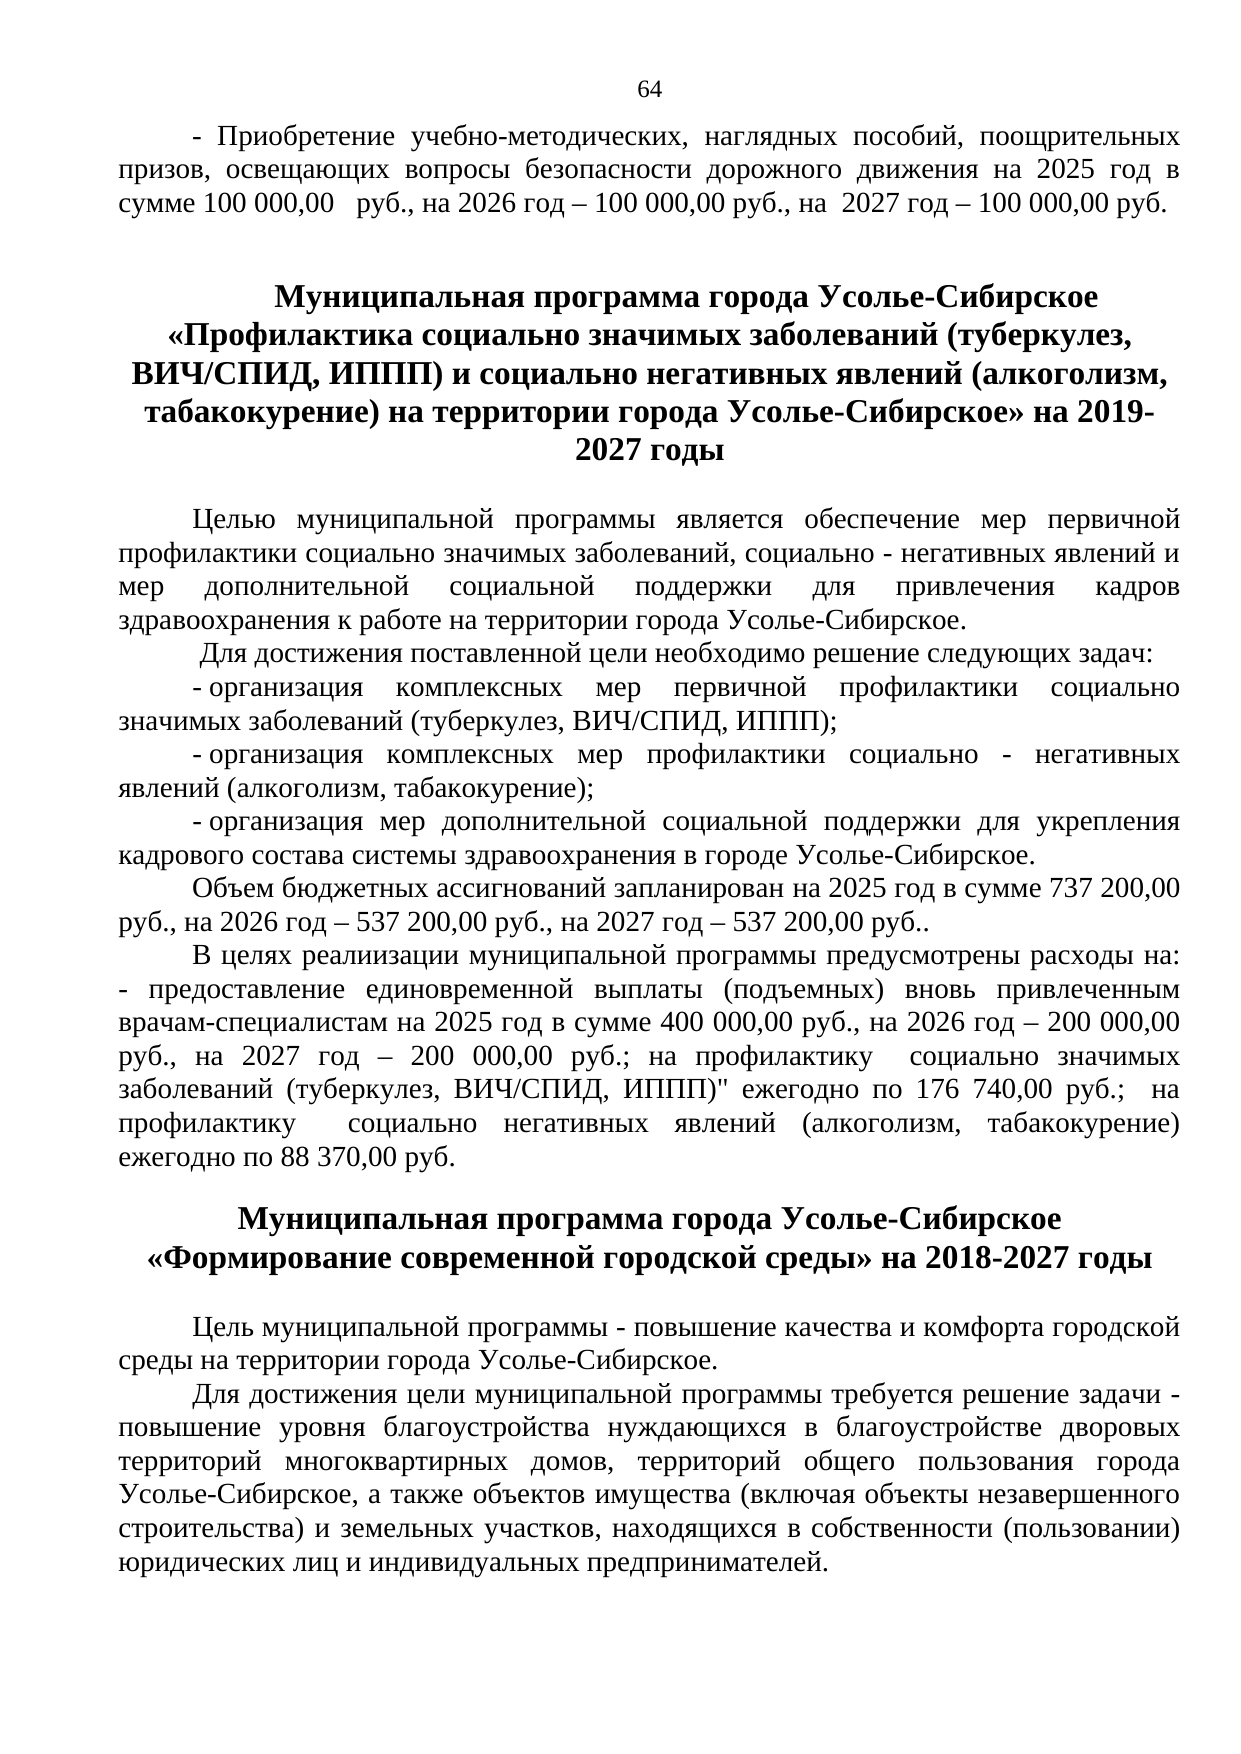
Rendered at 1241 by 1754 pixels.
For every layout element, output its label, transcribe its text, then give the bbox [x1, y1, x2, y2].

text Цель муниципальной программы - повышение качества и комфорта городской среды на территории города Усолье-Сибирское. [118, 1309, 1181, 1376]
text Для достижения поставленной цели необходимо решение следующих задач: [118, 636, 1181, 669]
text Объем бюджетных ассигнований запланирован на 2025 год в сумме 737 200,00 руб., на 2026 год – 537 200,00 руб., на 2027 год – 537 200,00 руб.. [118, 870, 1181, 937]
text - организация комплексных мер профилактики социально - негативных явлений (алкоголизм, табакокурение); [118, 736, 1181, 803]
text - организация комплексных мер первичной профилактики социально значимых заболеваний (туберкулез, ВИЧ/СПИД, ИППП); [118, 669, 1181, 736]
text Муниципальная программа города Усолье-Сибирское «Профилактика социально значимых заболеваний (туберкулез, ВИЧ/СПИД, ИППП) и социально негативных явлений (алкоголизм, табакокурение) на территории города Усолье-Сибирское» на 2019-2027 годы [118, 276, 1181, 468]
text Целью муниципальной программы является обеспечение мер первичной профилактики социально значимых заболеваний, социально - негативных явлений и мер дополнительной социальной поддержки для привлечения кадров здравоохранения к работе на территории города Усолье-Сибирское. [118, 501, 1181, 636]
text - организация мер дополнительной социальной поддержки для укрепления кадрового состава системы здравоохранения в городе Усолье-Сибирское. [118, 803, 1181, 870]
text Для достижения цели муниципальной программы требуется решение задачи - повышение уровня благоустройства нуждающихся в благоустройстве дворовых территорий многоквартирных домов, территорий общего пользования города Усолье-Сибирское, а также объектов имущества (включая объекты незавершенного строительства) и земельных участков, находящихся в собственности (пользовании) юридических лиц и индивидуальных предпринимателей. [118, 1376, 1181, 1577]
text Муниципальная программа города Усолье-Сибирское «Формирование современной городской среды» на 2018-2027 годы [118, 1199, 1181, 1275]
text - Приобретение учебно-методических, наглядных пособий, поощрительных призов, освещающих вопросы безопасности дорожного движения на 2025 год в сумме 100 000,00 руб., на 2026 год – 100 000,00 руб., на 2027 год – 100 000,00 руб. [118, 118, 1181, 219]
text В целях реалиизации муниципальной программы предусмотрены расходы на: - предоставление единовременной выплаты (подъемных) вновь привлеченным врачам-специалистам на 2025 год в сумме 400 000,00 руб., на 2026 год – 200 000,00 руб., на 2027 год – 200 000,00 руб.; на профилактику социально значимых заболеваний (туберкулез, ВИЧ/СПИД, ИППП)" ежегодно по 176 740,00 руб.; на профилактику социально негативных явлений (алкоголизм, табакокурение) ежегодно по 88 370,00 руб. [118, 937, 1181, 1172]
